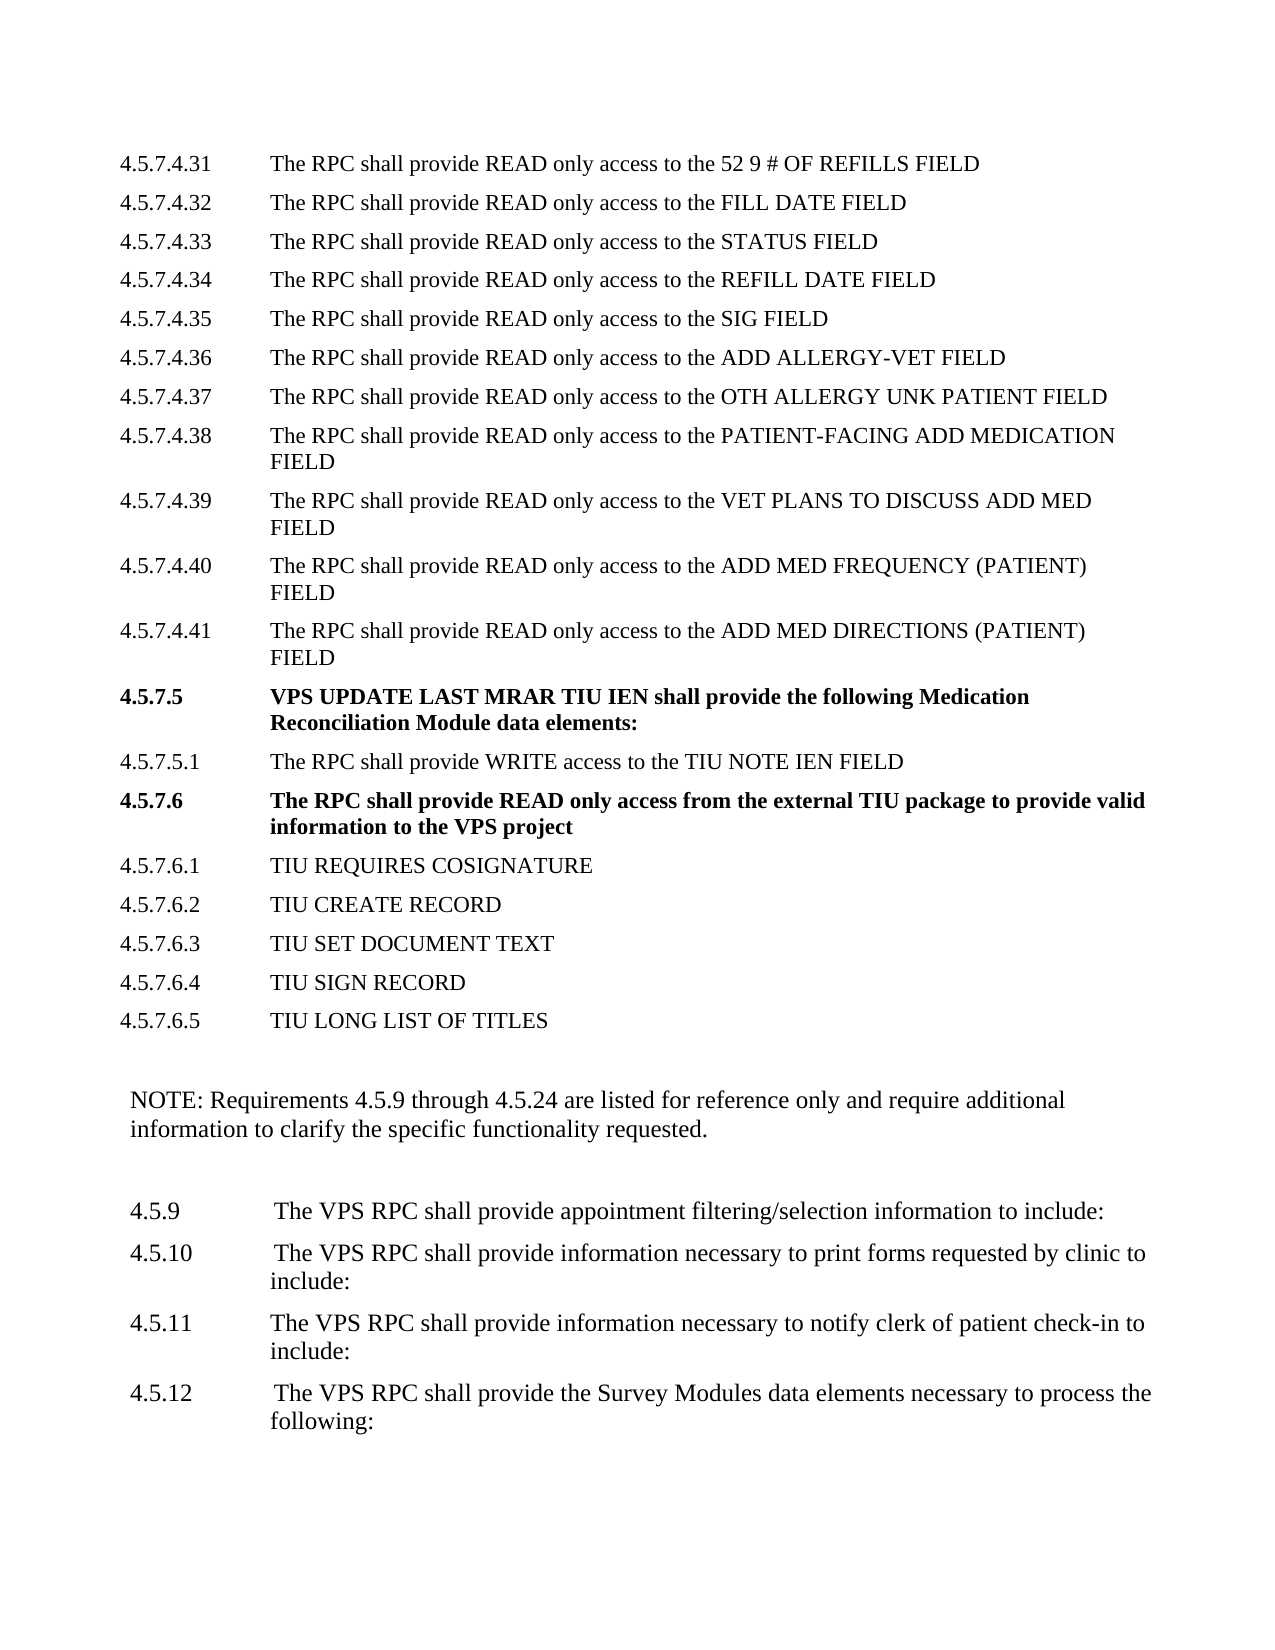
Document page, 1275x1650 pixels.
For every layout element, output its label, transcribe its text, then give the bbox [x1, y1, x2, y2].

text 4.5.7.4.40 The RPC shall provide READ only access to the ADD MED FREQUENCY (PATIENT) FIELD [120, 552, 1155, 605]
text 4.5.7.5.1 The RPC shall provide WRITE access to the TIU NOTE IEN FIELD [120, 748, 1155, 774]
text 4.5.10 The VPS RPC shall provide information necessary to print forms requested by clinic to include: [130, 1238, 1155, 1295]
text 4.5.12 The VPS RPC shall provide the Survey Modules data elements necessary to process the following: [130, 1378, 1155, 1435]
text 4.5.7.4.35 The RPC shall provide READ only access to the SIG FIELD [120, 305, 1155, 332]
text 4.5.7.4.31 The RPC shall provide READ only access to the 52 9 # OF REFILLS FIELD [120, 150, 1155, 176]
text 4.5.7.5 VPS UPDATE LAST MRAR TIU IEN shall provide the following Medication Reconciliation Module data elements: [120, 683, 1155, 736]
text 4.5.7.4.41 The RPC shall provide READ only access to the ADD MED DIRECTIONS (PATIENT) FIELD [120, 618, 1155, 670]
text 4.5.7.4.32 The RPC shall provide READ only access to the FILL DATE FIELD [120, 189, 1155, 215]
text 4.5.7.6.4 TIU SIGN RECORD [120, 969, 1155, 995]
text 4.5.7.4.36 The RPC shall provide READ only access to the ADD ALLERGY-VET FIELD [120, 344, 1155, 371]
text 4.5.7.6.1 TIU REQUIRES COSIGNATURE [120, 852, 1155, 878]
text 4.5.7.4.34 The RPC shall provide READ only access to the REFILL DATE FIELD [120, 267, 1155, 293]
text 4.5.7.4.33 The RPC shall provide READ only access to the STATUS FIELD [120, 228, 1155, 254]
text 4.5.7.6 The RPC shall provide READ only access from the external TIU package to provide valid information to the VPS project [120, 787, 1155, 839]
text 4.5.7.6.2 TIU CREATE RECORD [120, 891, 1155, 917]
text 4.5.11 The VPS RPC shall provide information necessary to notify clerk of patient check-in to include: [130, 1308, 1155, 1365]
text NOTE: Requirements 4.5.9 through 4.5.24 are listed for reference only and require additional information to clarify the specific functionality requested. [130, 1085, 1155, 1143]
text 4.5.9 The VPS RPC shall provide appointment filtering/selection information to include: [130, 1196, 1155, 1225]
text 4.5.7.4.39 The RPC shall provide READ only access to the VET PLANS TO DISCUSS ADD MED FIELD [120, 487, 1155, 540]
text 4.5.7.6.5 TIU LONG LIST OF TITLES [120, 1007, 1155, 1034]
text 4.5.7.4.38 The RPC shall provide READ only access to the PATIENT-FACING ADD MEDICATION FIELD [120, 422, 1155, 475]
text 4.5.7.4.37 The RPC shall provide READ only access to the OTH ALLERGY UNK PATIENT FIELD [120, 383, 1155, 409]
text 4.5.7.6.3 TIU SET DOCUMENT TEXT [120, 930, 1155, 956]
